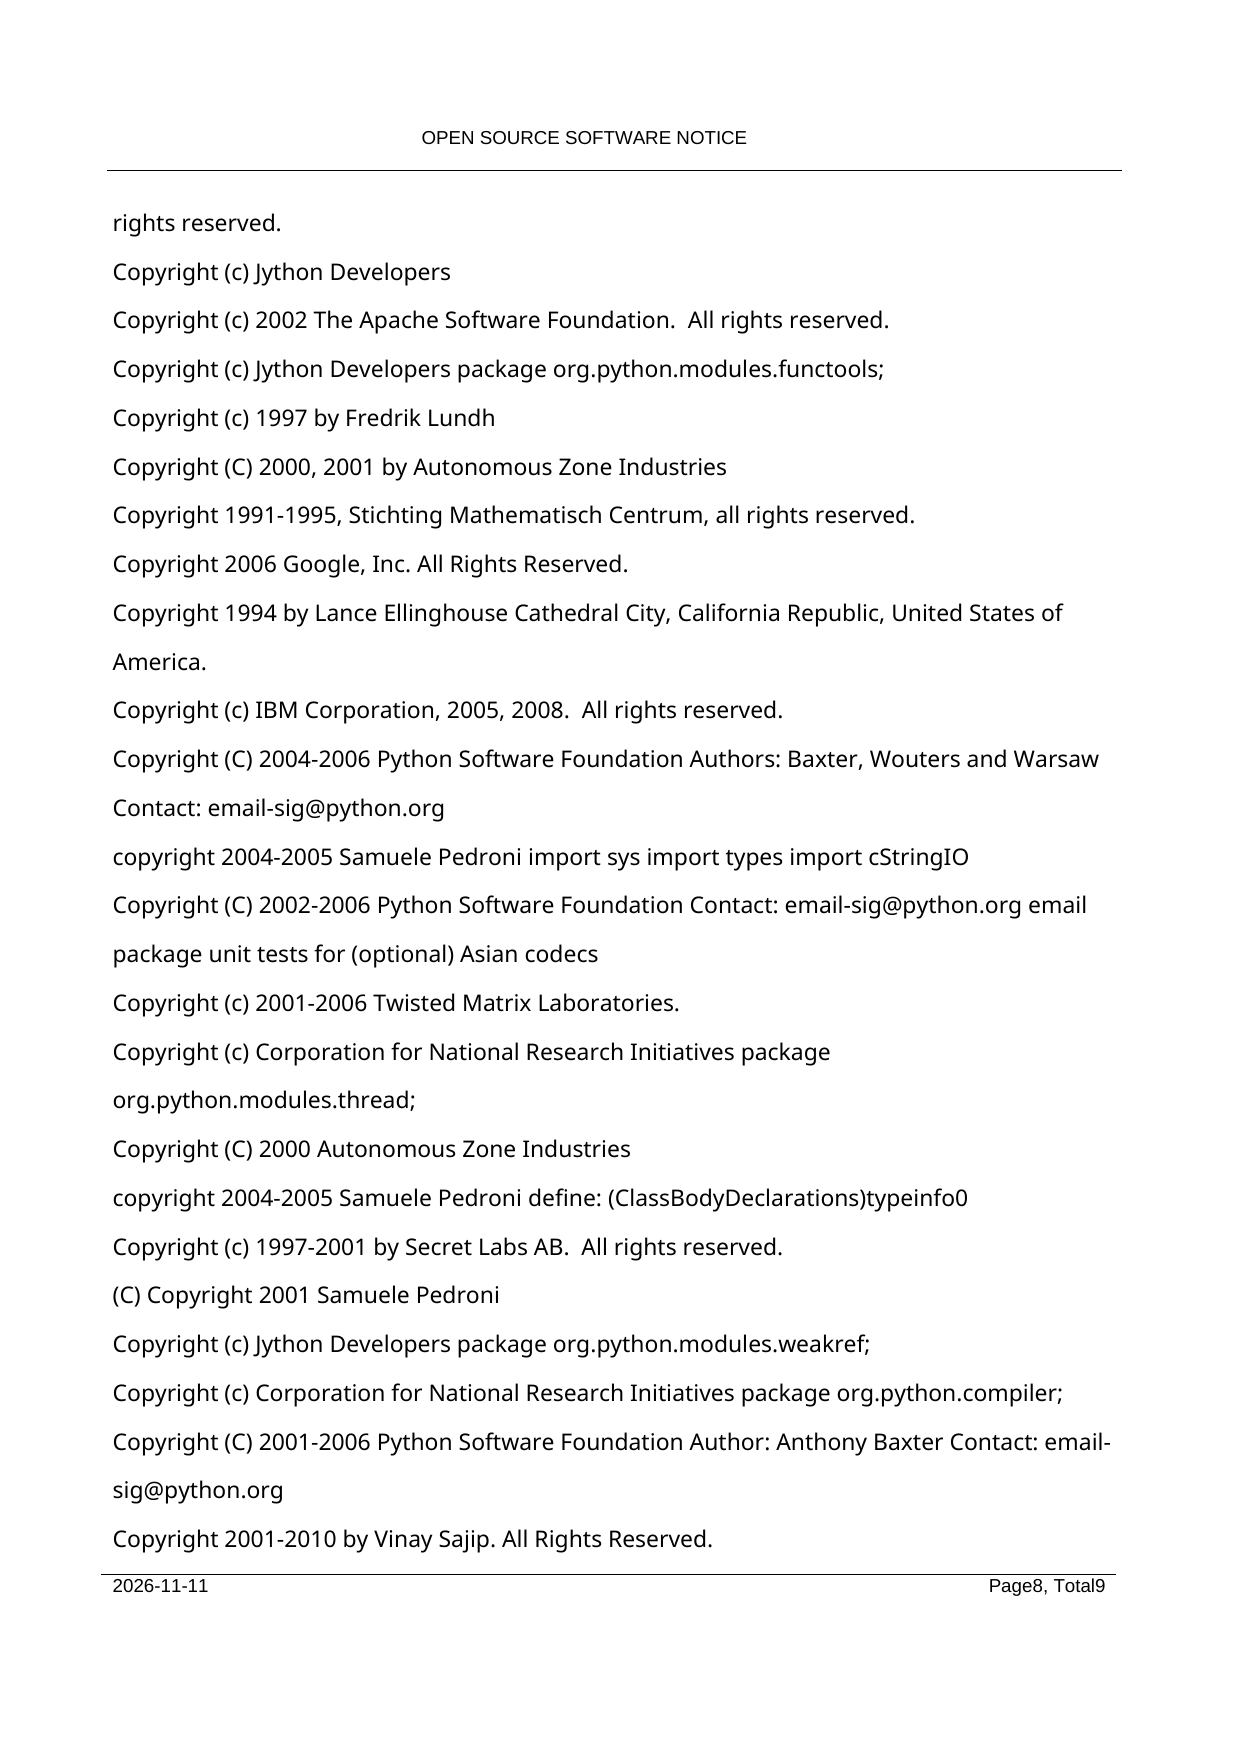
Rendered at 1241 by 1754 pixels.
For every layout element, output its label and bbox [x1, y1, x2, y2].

text [112, 206, 1128, 1555]
